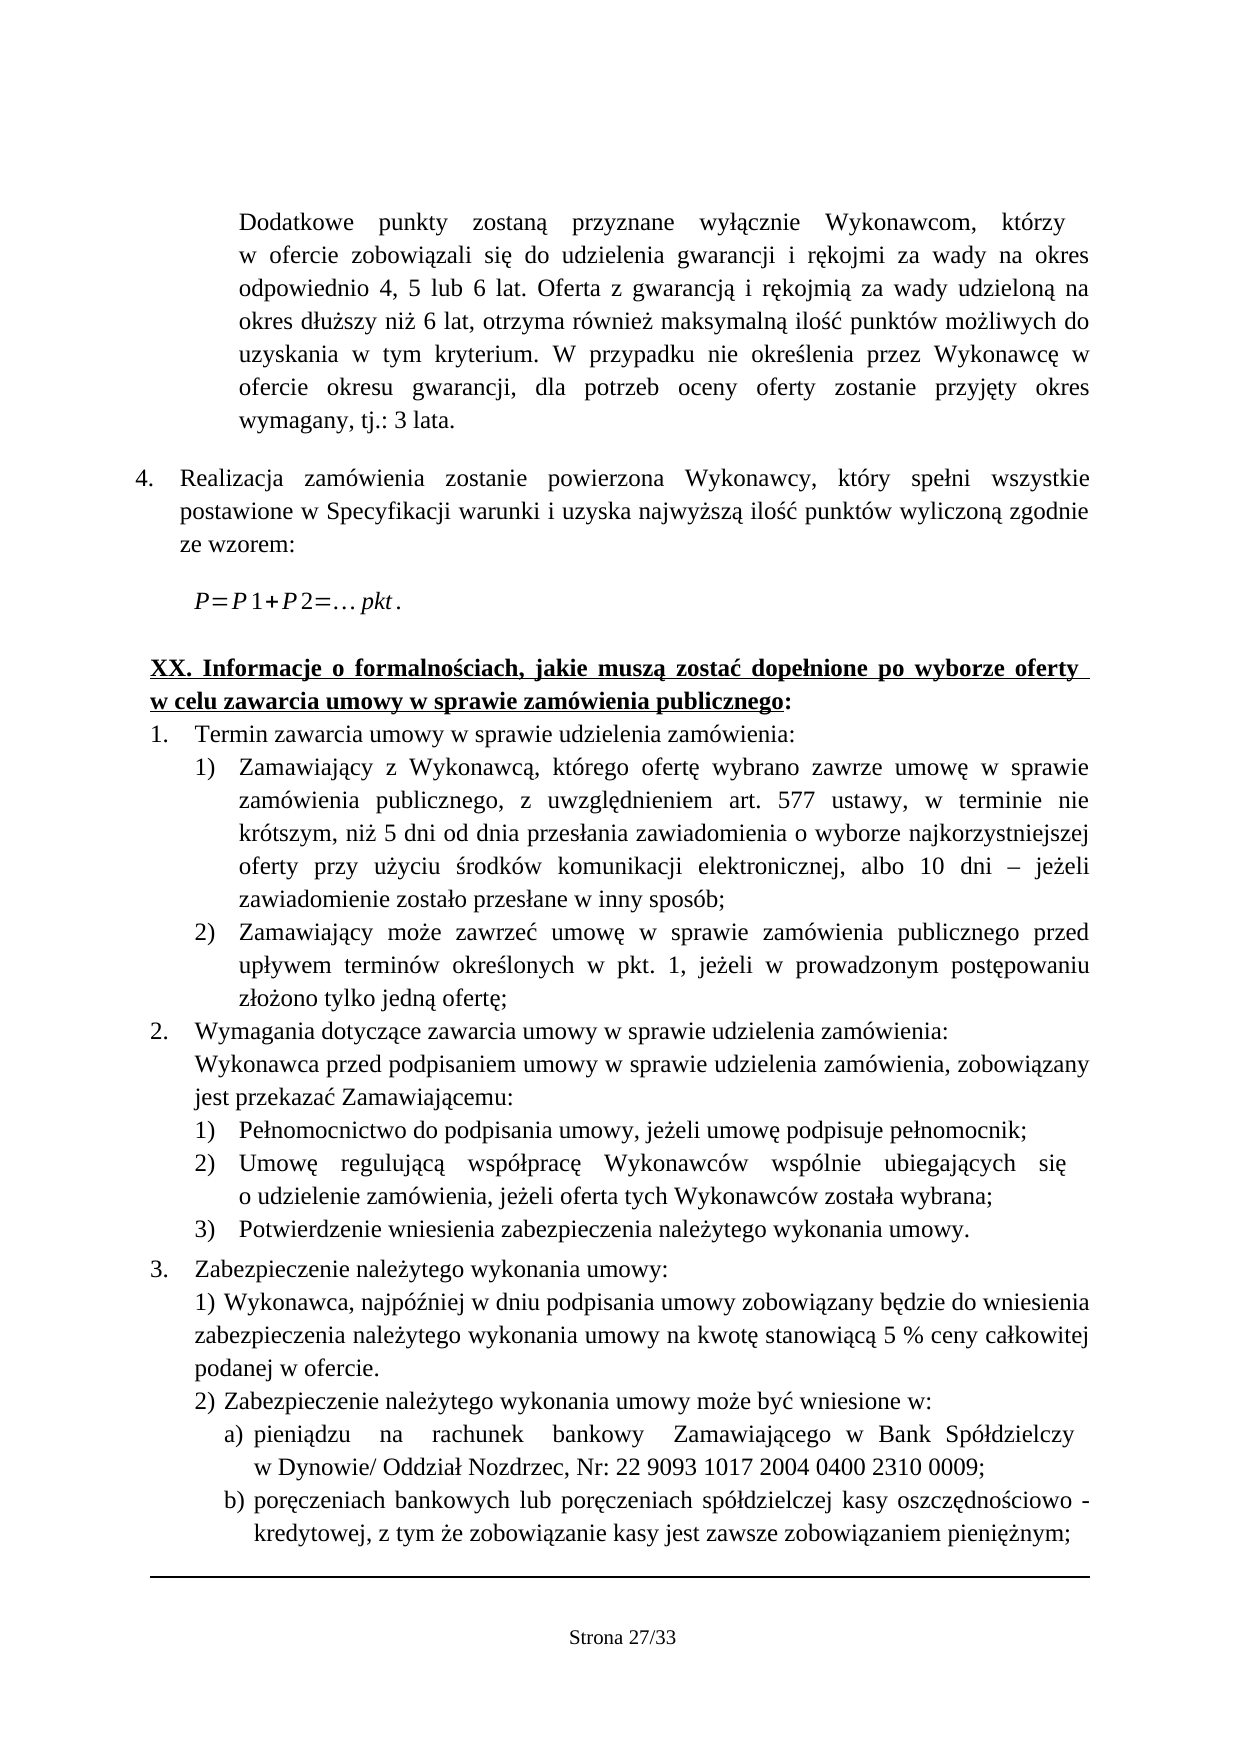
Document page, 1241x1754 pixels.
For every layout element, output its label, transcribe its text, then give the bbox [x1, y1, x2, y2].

text 2) Zabezpieczenie należytego wykonania umowy może być wniesione w: [194, 1386, 1090, 1414]
list pieniądzu na rachunek bankowy Zamawiającego w Bank Spółdzielczy w Dynowie/ Oddział Nozdrzec, Nr: 22 9093 1017 2004 0400 2310 0009; [224, 1419, 1090, 1481]
text 1) Wykonawca, najpóźniej w dniu podpisania umowy zobowiązany będzie do wniesienia zabezpieczenia należytego wykonania umowy na kwotę stanowiącą 5 % ceny całkowitej podanej w ofercie. [194, 1287, 1090, 1381]
text Wykonawca przed podpisaniem umowy w sprawie udzielenia zamówienia, zobowiązany jest przekazać Zamawiającemu: [194, 1049, 1090, 1111]
list Potwierdzenie wniesienia zabezpieczenia należytego wykonania umowy. [194, 1214, 1090, 1243]
text Dodatkowe punkty zostaną przyznane wyłącznie Wykonawcom, którzy w ofercie zobowiązali się do udzielenia gwarancji i rękojmi za wady na okres odpowiednio 4, 5 lub 6 lat. Oferta z gwarancją i rękojmią za wady udzieloną na okres dłuższy niż 6 lat, otrzyma również maksymalną ilość punktów możliwych do uzyskania w tym kryterium. W przypadku nie określenia przez Wykonawcę w ofercie okresu gwarancji, dla potrzeb oceny oferty zostanie przyjęty okres wymagany, tj.: 3 lata. [239, 207, 1090, 434]
list Realizacja zamówienia zostanie powierzona Wykonawcy, który spełni wszystkie postawione w Specyfikacji warunki i uzyska najwyższą ilość punktów wyliczoną zgodnie ze wzorem: [135, 463, 1090, 558]
list Termin zawarcia umowy w sprawie udzielenia zamówienia: [150, 719, 1090, 748]
list Zabezpieczenie należytego wykonania umowy: [150, 1254, 1090, 1282]
list Zamawiający może zawrzeć umowę w sprawie zamówienia publicznego przed upływem terminów określonych w pkt. 1, jeżeli w prowadzonym postępowaniu złożono tylko jedną ofertę; [194, 917, 1090, 1012]
list poręczeniach bankowych lub poręczeniach spółdzielczej kasy oszczędnościowo - kredytowej, z tym że zobowiązanie kasy jest zawsze zobowiązaniem pieniężnym; [224, 1485, 1090, 1547]
list Pełnomocnictwo do podpisania umowy, jeżeli umowę podpisuje pełnomocnik; [194, 1115, 1090, 1144]
list Umowę regulującą współpracę Wykonawców wspólnie ubiegających się o udzielenie zamówienia, jeżeli oferta tych Wykonawców została wybrana; [194, 1148, 1090, 1210]
text XX. Informacje o formalnościach, jakie muszą zostać dopełnione po wyborze oferty w celu zawarcia umowy w sprawie zamówienia publicznego: [150, 653, 1090, 678]
list Wymagania dotyczące zawarcia umowy w sprawie udzielenia zamówienia: [150, 1016, 1090, 1045]
list Zamawiający z Wykonawcą, którego ofertę wybrano zawrze umowę w sprawie zamówienia publicznego, z uwzględnieniem art. 577 ustawy, w terminie nie krótszym, niż 5 dni od dnia przesłania zawiadomienia o wyborze najkorzystniejszej oferty przy użyciu środków komunikacji elektronicznej, albo 10 dni – jeżeli zawiadomienie zostało przesłane w inny sposób; [194, 752, 1090, 913]
text XX. Informacje o formalnościach, jakie muszą zostać dopełnione po wyborze oferty w celu zawarcia umowy w sprawie zamówienia publicznego: [150, 679, 1090, 715]
